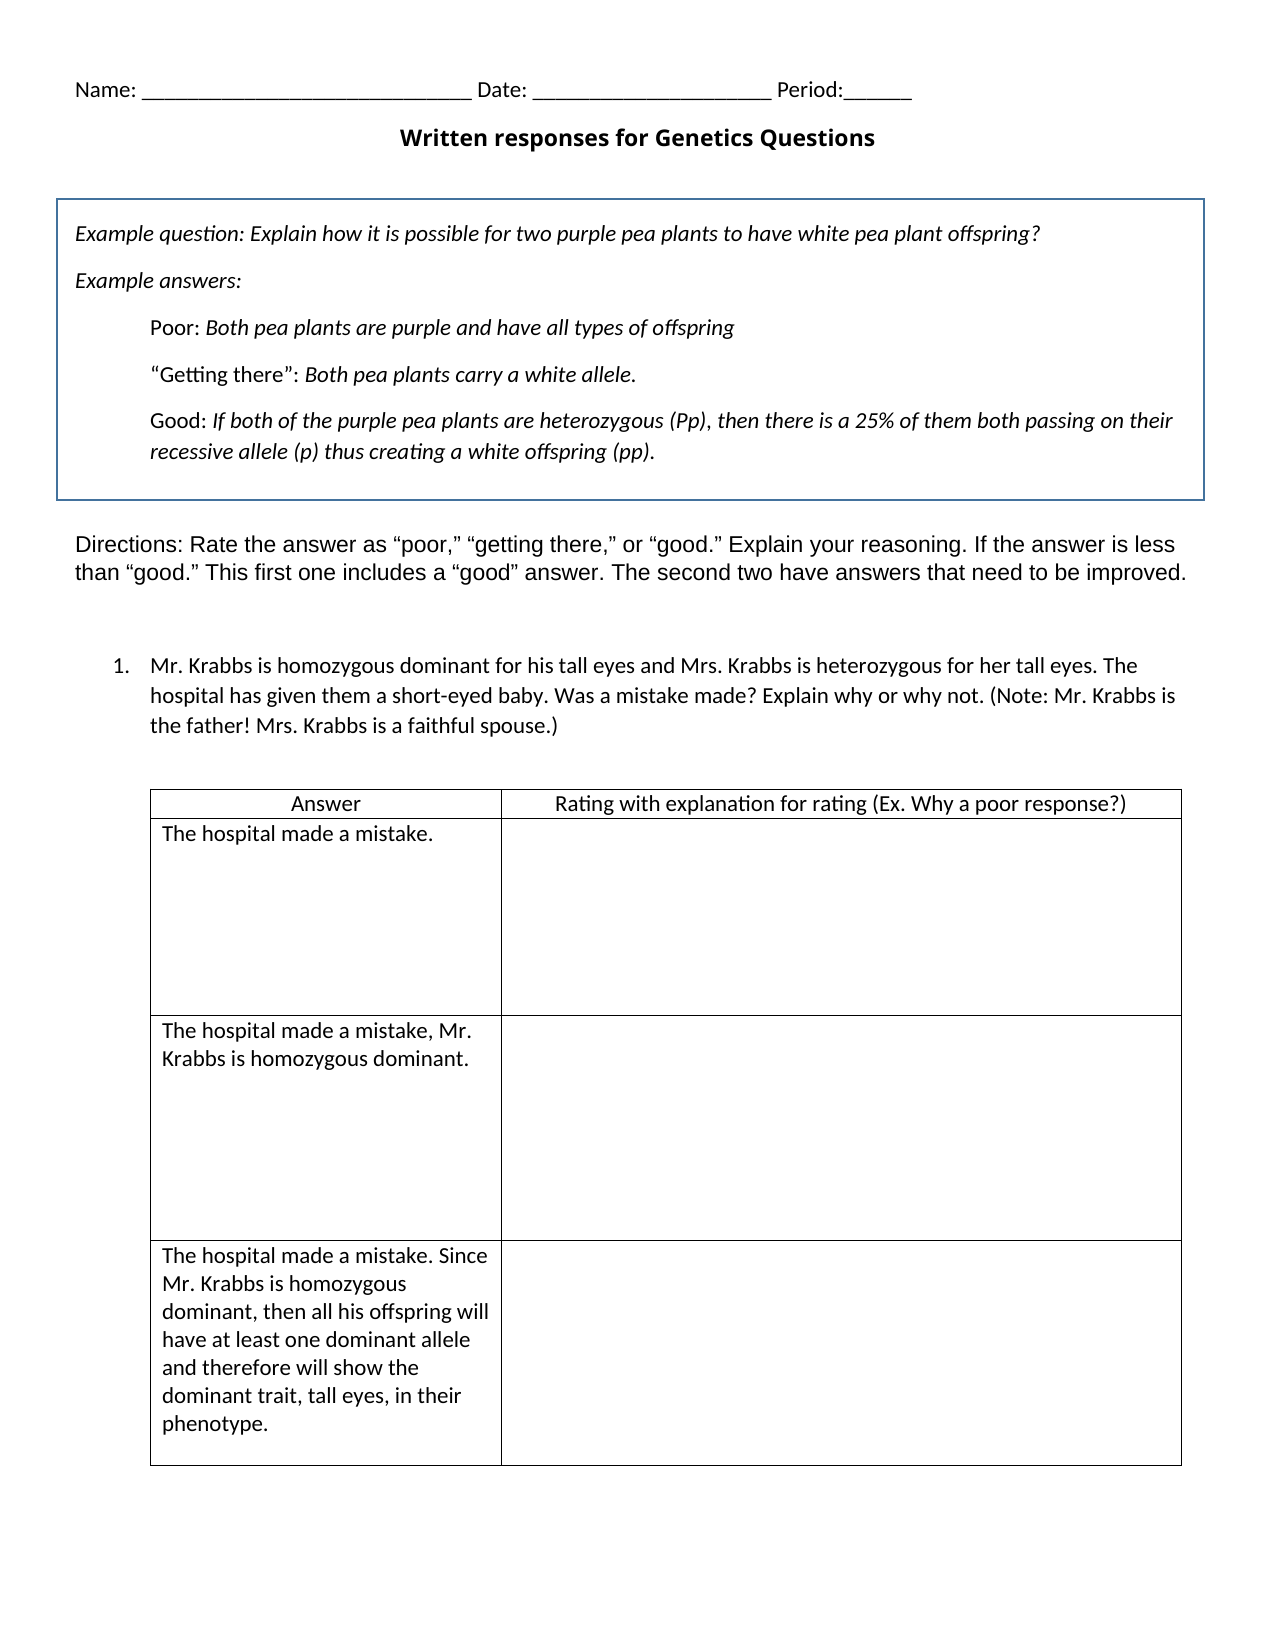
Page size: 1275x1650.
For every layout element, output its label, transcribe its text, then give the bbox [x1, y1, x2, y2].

list Mr. Krabbs is homozygous dominant for his tall eyes and Mrs. Krabbs is heterozygous for her tall eyes. The hospital has given them a short-eyed baby. Was a mistake made? Explain why or why not. (Note: Mr. Krabbs is the father! Mrs. Krabbs is a faithful spouse.) [112, 651, 1200, 739]
table_cell [502, 1016, 1181, 1240]
text Poor: Both pea plants are purple and have all types of offspring [75, 313, 1200, 341]
table_cell [502, 819, 1181, 1015]
table_header Rating with explanation for rating (Ex. Why a poor response?) [502, 790, 1181, 818]
table_cell The hospital made a mistake. Since Mr. Krabbs is homozygous dominant, then all his offspring will have at least one dominant allele and therefore will show the dominant trait, tall eyes, in their phenotype. [151, 1241, 501, 1465]
table_cell The hospital made a mistake. [151, 819, 501, 1015]
text “Getting there”: Both pea plants carry a white allele. [75, 360, 1200, 388]
text Good: If both of the purple pea plants are heterozygous (Pp), then there is a 25% of them both passing on their recessive allele (p) thus creating a white offspring (pp). [150, 407, 1200, 465]
table_cell The hospital made a mistake, Mr. Krabbs is homozygous dominant. [151, 1016, 501, 1240]
text Name: _____________________________ Date: _____________________ Period:______ [75, 75, 1200, 103]
table_header Answer [151, 790, 501, 818]
text Example question: Explain how it is possible for two purple pea plants to have white pea plant offspring? [75, 219, 1200, 247]
text Example answers: [75, 266, 1200, 294]
text Directions: Rate the answer as “poor,” “getting there,” or “good.” Explain your reasoning. If the answer is less than “good.” This first one includes a “good” answer. The second two have answers that need to be improved. [75, 531, 1200, 585]
table_cell [502, 1241, 1181, 1465]
text Written responses for Genetics Questions [75, 122, 1200, 153]
